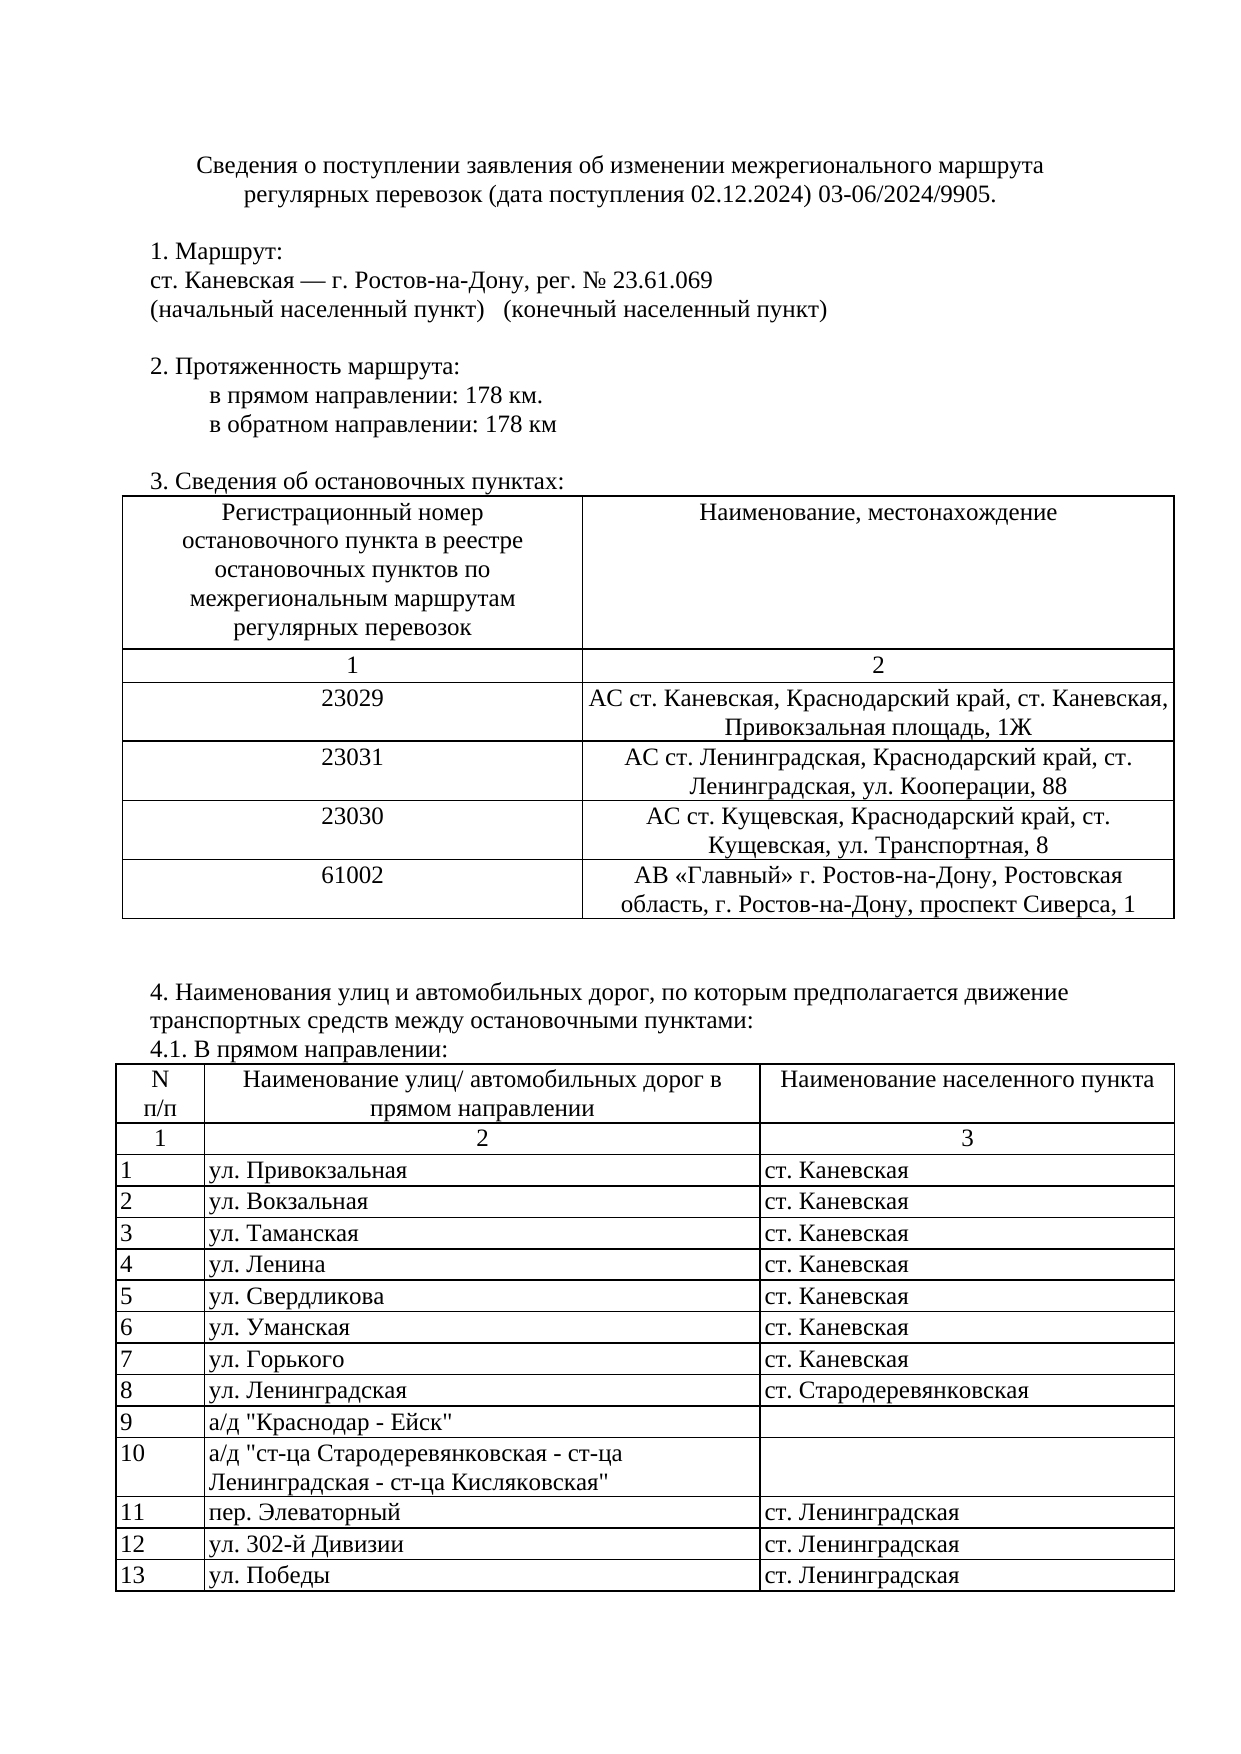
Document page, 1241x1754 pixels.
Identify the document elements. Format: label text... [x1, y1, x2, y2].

table_cell ст. Каневская [761, 1312, 1174, 1342]
table_cell ст. Ленинградская [761, 1497, 1174, 1527]
table_cell 9 [117, 1407, 204, 1437]
text 3. Сведения об остановочных пунктах: [150, 466, 1090, 495]
table_cell АС ст. Каневская, Краснодарский край, ст. Каневская, Привокзальная площадь, 1Ж [583, 683, 1173, 740]
table_header Регистрационный номер остановочного пункта в реестре остановочных пунктов по межрегиональным маршрутам регулярных перевозок [123, 497, 582, 648]
text (начальный населенный пункт) (конечный населенный пункт) [150, 294, 1090, 322]
table_cell пер. Элеваторный [205, 1497, 759, 1527]
table_cell ул. Уманская [205, 1312, 759, 1342]
table_cell 10 [117, 1438, 204, 1496]
table_cell 2 [583, 650, 1173, 681]
table_cell ст. Ленинградская [761, 1560, 1174, 1590]
table_cell 11 [117, 1497, 204, 1527]
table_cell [205, 1438, 759, 1496]
table_cell ул. 302-й Дивизии [205, 1529, 759, 1558]
table_cell ст. Каневская [761, 1218, 1174, 1248]
table_cell [761, 1407, 1174, 1437]
table_header Наименование населенного пункта [761, 1065, 1174, 1122]
table_cell 13 [117, 1560, 204, 1590]
table_cell 61002 [123, 860, 582, 918]
table_cell ст. Стародеревянковская [761, 1375, 1174, 1405]
table_cell ст. Каневская [761, 1155, 1174, 1185]
table_cell а/д "Краснодар - Ейск" [205, 1407, 759, 1437]
table_cell 1 [123, 650, 582, 681]
text 4.1. В прямом направлении: [150, 1034, 1090, 1063]
table_cell ст. Каневская [761, 1187, 1174, 1216]
table_cell 8 [117, 1375, 204, 1405]
table_cell 2 [205, 1124, 759, 1153]
table_cell ул. Победы [205, 1560, 759, 1590]
table_cell 23030 [123, 801, 582, 858]
table_cell ул. Привокзальная [205, 1155, 759, 1185]
table_cell 3 [117, 1218, 204, 1248]
table_cell 2 [117, 1187, 204, 1216]
table_cell 5 [117, 1281, 204, 1311]
table_header Наименование, местонахождение [583, 497, 1173, 648]
text Сведения о поступлении заявления об изменении межрегионального маршрута регулярных перевозок (дата поступления 02.12.2024) 03-06/2024/9905. [150, 150, 1090, 207]
text в прямом направлении: 178 км. [150, 380, 1090, 409]
table_cell 7 [117, 1344, 204, 1374]
table_cell 6 [117, 1312, 204, 1342]
text 1. Маршрут: [150, 236, 1090, 265]
table_cell ул. Свердликова [205, 1281, 759, 1311]
table_cell ст. Каневская [761, 1250, 1174, 1279]
table_cell ст. Ленинградская [761, 1529, 1174, 1558]
table_cell 3 [761, 1124, 1174, 1153]
table_cell ул. Ленина [205, 1250, 759, 1279]
table_cell 23029 [123, 683, 582, 740]
text 2. Протяженность маршрута: [150, 351, 1090, 380]
table_cell ул. Горького [205, 1344, 759, 1374]
table_cell ул. Таманская [205, 1218, 759, 1248]
text в обратном направлении: 178 км [150, 409, 1090, 437]
table_cell 12 [117, 1529, 204, 1558]
table_cell ул. Ленинградская [205, 1375, 759, 1405]
text ст. Каневская — г. Ростов-на-Дону, рег. № 23.61.069 [150, 265, 1090, 294]
table_cell 23031 [123, 742, 582, 799]
table_cell ул. Вокзальная [205, 1187, 759, 1216]
table_cell 1 [117, 1124, 204, 1153]
table_cell 1 [117, 1155, 204, 1185]
table_cell ст. Каневская [761, 1344, 1174, 1374]
table_cell АВ «Главный» г. Ростов-на-Дону, Ростовская область, г. Ростов-на-Дону, проспект Сиверса, 1 [583, 860, 1173, 918]
text 4. Наименования улиц и автомобильных дорог, по которым предполагается движение транспортных средств между остановочными пунктами: [150, 977, 1090, 1034]
table_header Наименование улиц/ автомобильных дорог в прямом направлении [205, 1065, 759, 1122]
table_header N п/п [117, 1065, 204, 1122]
table_cell АС ст. Ленинградская, Краснодарский край, ст. Ленинградская, ул. Кооперации, 88 [583, 742, 1173, 799]
table_cell [761, 1438, 1174, 1496]
table_cell АС ст. Кущевская, Краснодарский край, ст. Кущевская, ул. Транспортная, 8 [583, 801, 1173, 858]
table_cell ст. Каневская [761, 1281, 1174, 1311]
table_cell 4 [117, 1250, 204, 1279]
